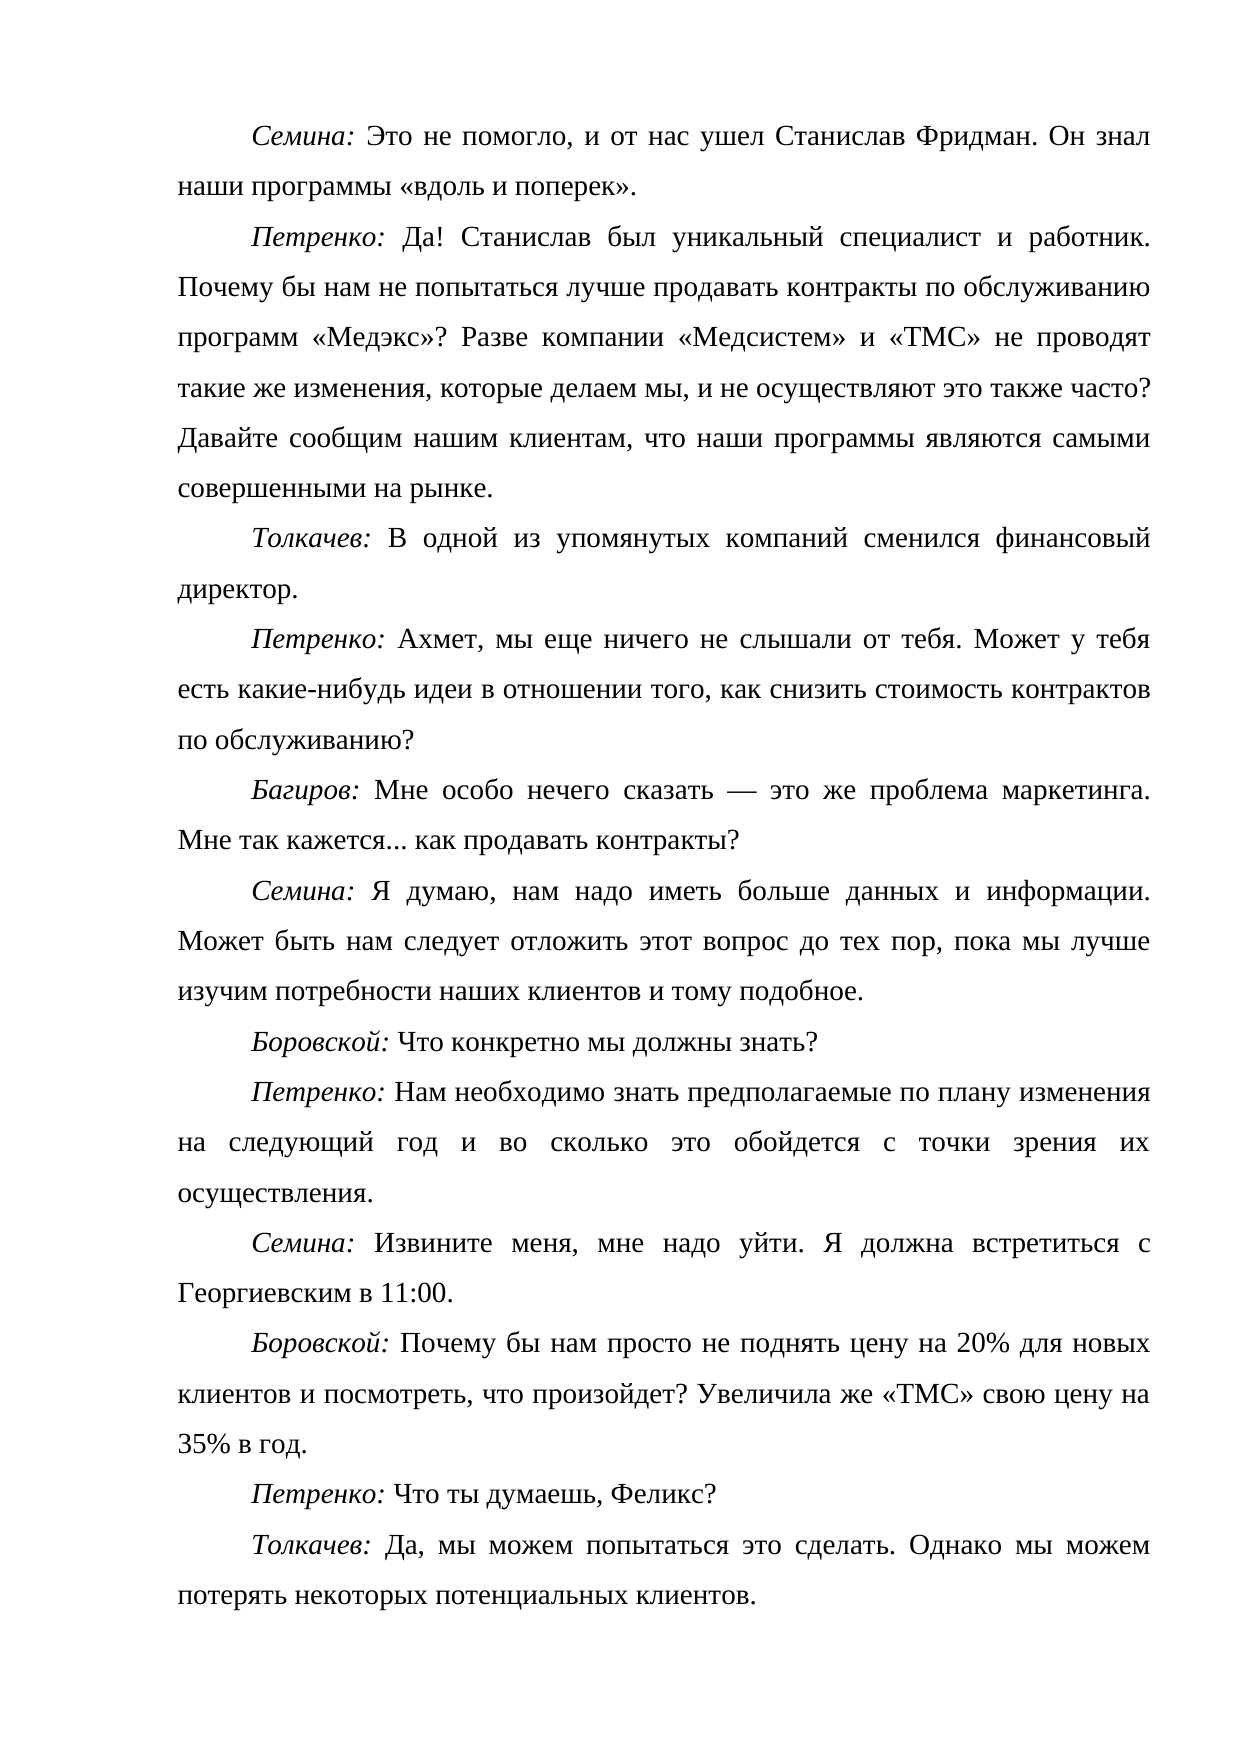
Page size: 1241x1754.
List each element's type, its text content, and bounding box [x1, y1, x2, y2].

text Толкачев: Да, мы можем попытаться это сделать. Однако мы можем потерять некоторых потенциальных клиентов. [177, 1527, 1152, 1611]
text Багиров: Мне особо нечего сказать — это же проблема маркетинга. Мне так кажется... как продавать контракты? [177, 772, 1152, 856]
text Семина: Извините меня, мне надо уйти. Я должна встретиться с Георгиевским в 11:00. [177, 1225, 1152, 1309]
text Толкачев: В одной из упомянутых компаний сменился финансовый директор. [177, 521, 1152, 604]
text Петренко: Да! Станислав был уникальный специалист и работник. Почему бы нам не попытаться лучше продавать контракты по обслуживанию программ «Медэкс»? Разве компании «Медсистем» и «ТМС» не проводят такие же изменения, которые делаем мы, и не осуществляют это также часто? Давайте сообщим нашим клиентам, что наши программы являются самыми совершенными на рынке. [177, 219, 1152, 504]
text Петренко: Ахмет, мы еще ничего не слышали от тебя. Может у тебя есть какие-нибудь идеи в отношении того, как снизить стоимость контрактов по обслуживанию? [177, 621, 1152, 755]
text Боровской: Что конкретно мы должны знать? [177, 1024, 1152, 1057]
text Петренко: Нам необходимо знать предполагаемые по плану изменения на следующий год и во сколько это обойдется с точки зрения их осуществления. [177, 1074, 1152, 1208]
text Семина: Я думаю, нам надо иметь больше данных и информации. Может быть нам следует отложить этот вопрос до тех пор, пока мы лучше изучим потребности наших клиентов и тому подобное. [177, 873, 1152, 1007]
text Боровской: Почему бы нам просто не поднять цену на 20% для новых клиентов и посмотреть, что произойдет? Увеличила же «ТМС» свою цену на 35% в год. [177, 1326, 1152, 1460]
text Петренко: Что ты думаешь, Феликс? [177, 1477, 1152, 1510]
text Семина: Это не помогло, и от нас ушел Станислав Фридман. Он знал наши программы «вдоль и поперек». [177, 118, 1152, 202]
